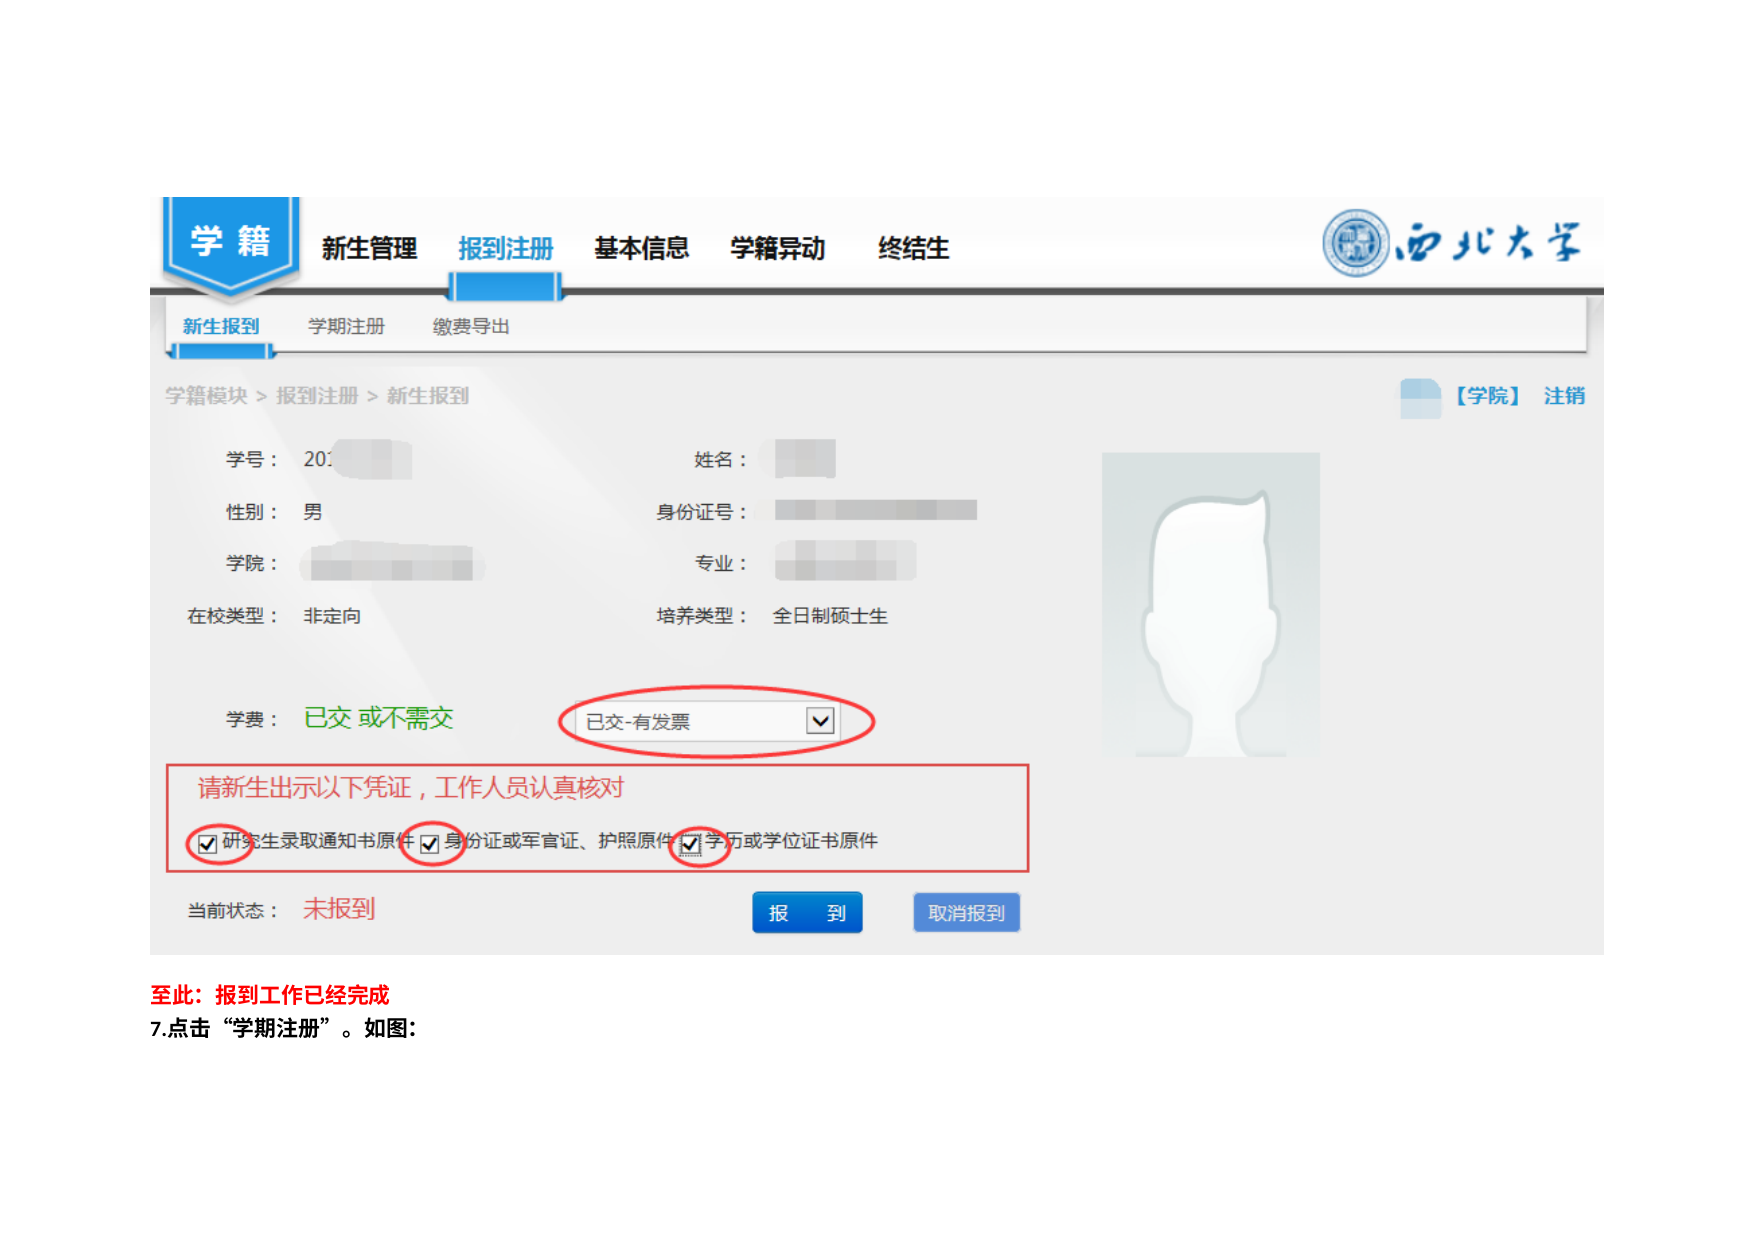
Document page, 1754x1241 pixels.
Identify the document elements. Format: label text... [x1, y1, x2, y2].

text 7.点击“学期注册”。如图： [150, 1010, 1604, 1043]
text 至此：报到工作已经完成 [150, 978, 1604, 1010]
picture [150, 197, 1604, 955]
